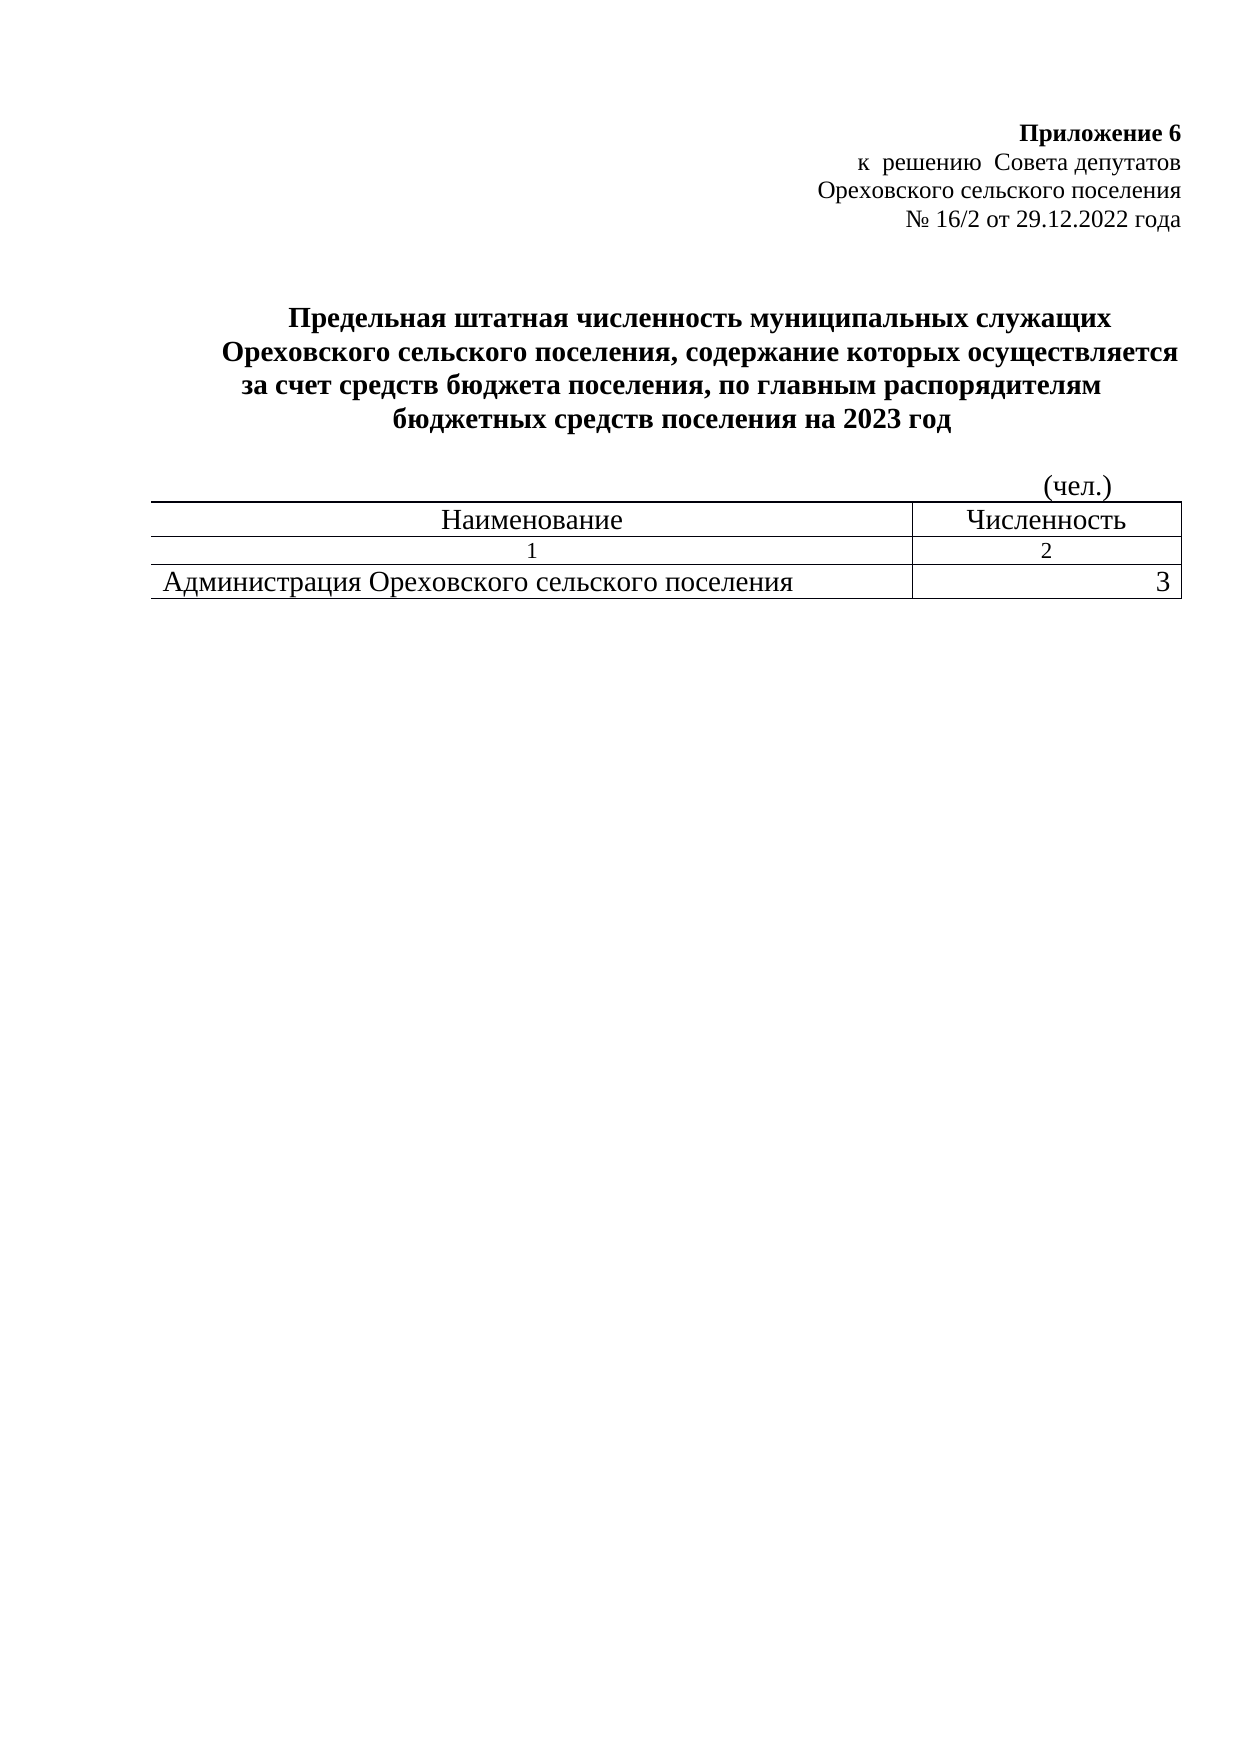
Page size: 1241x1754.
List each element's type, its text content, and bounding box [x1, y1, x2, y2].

text к решению Совета депутатов [162, 147, 1181, 176]
text (чел.) [900, 468, 1181, 501]
text Предельная штатная численность муниципальных служащих [162, 300, 1181, 334]
text Ореховского сельского поселения [162, 176, 1181, 204]
text Приложение 6 [162, 118, 1181, 147]
text № 16/2 от 29.12.2022 года [162, 204, 1181, 233]
table_cell 1 [151, 537, 912, 563]
table_cell Администрация Ореховского сельского поселения [151, 565, 912, 598]
table_header Численность [913, 503, 1181, 536]
table_cell 3 [913, 565, 1181, 598]
text Ореховского сельского поселения, содержание которых осуществляется за счет средств бюджета поселения, по главным распорядителям бюджетных средств поселения на 2023 год [162, 334, 1181, 434]
table_header Наименование [151, 503, 912, 536]
table_cell 2 [913, 537, 1181, 563]
